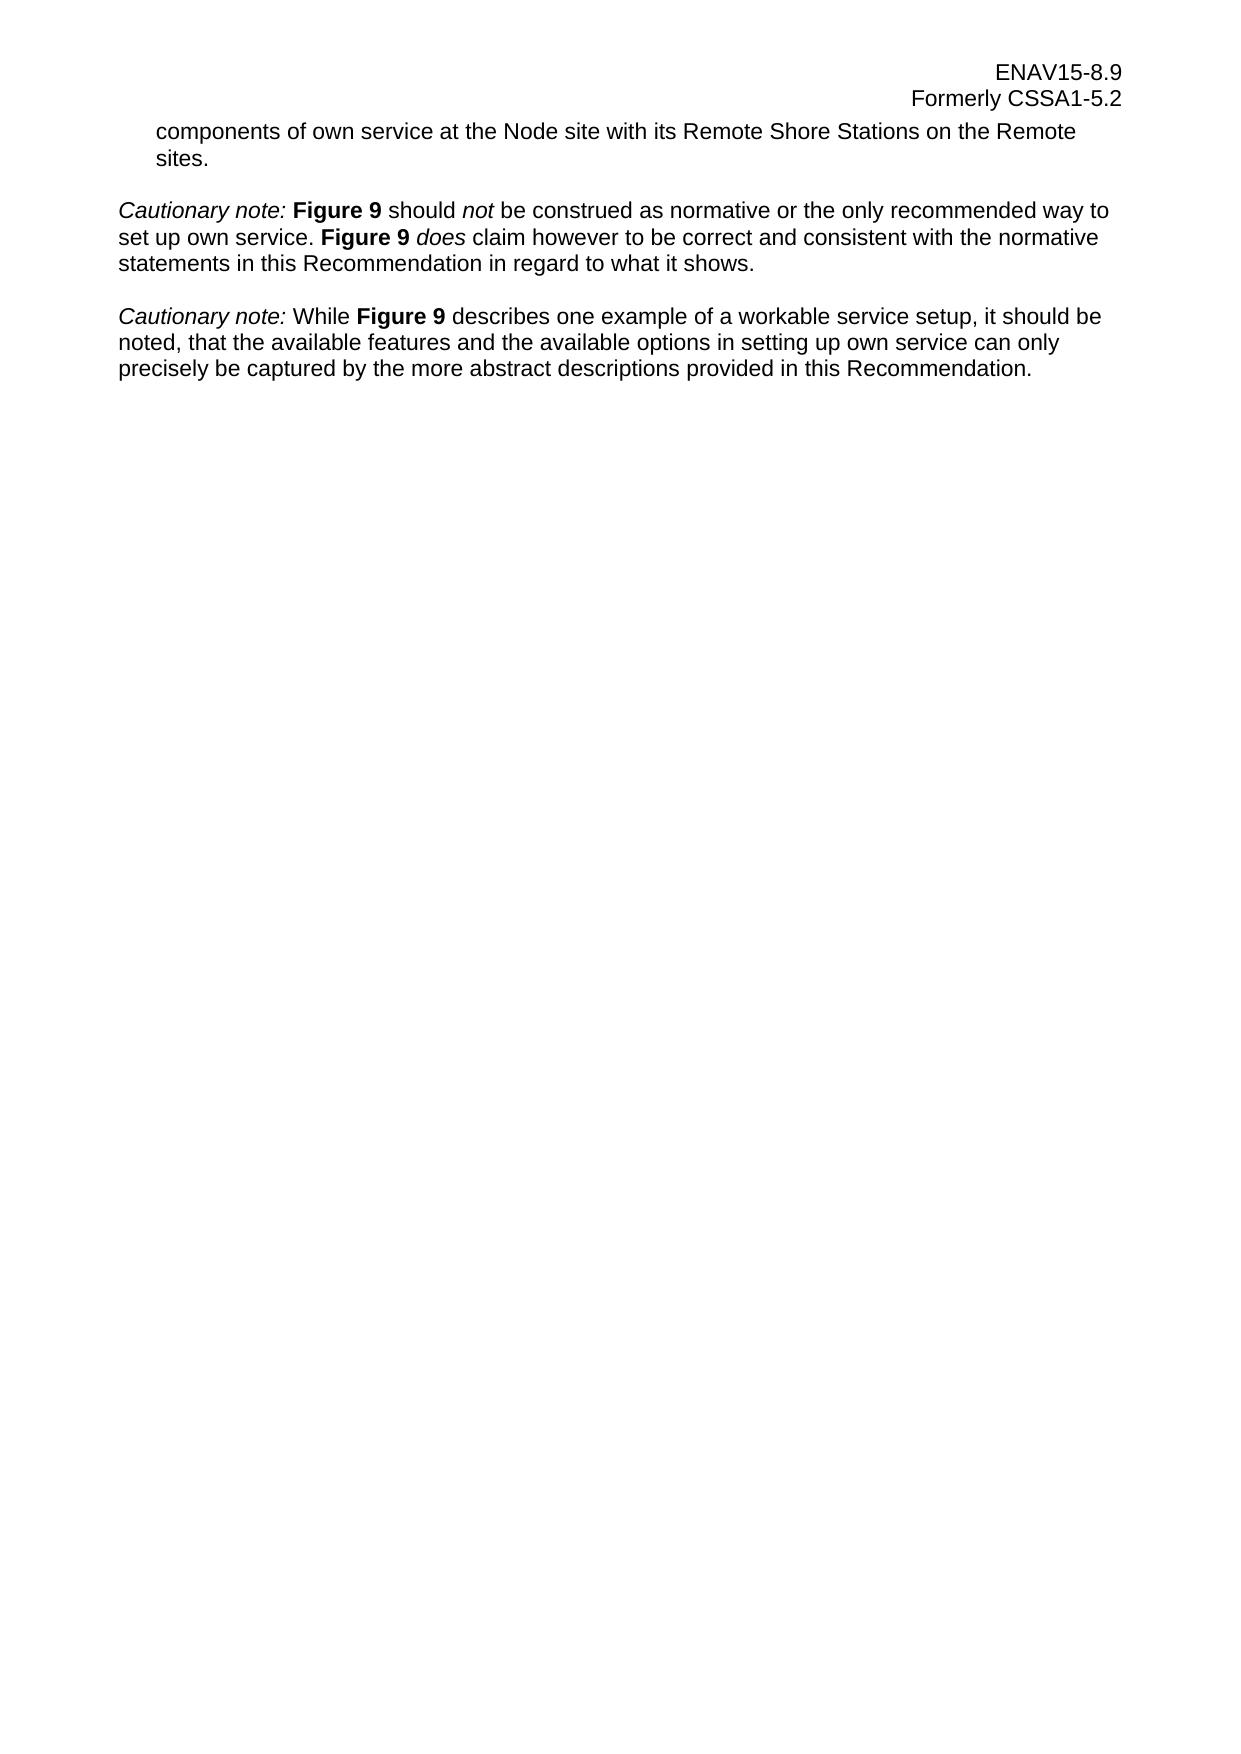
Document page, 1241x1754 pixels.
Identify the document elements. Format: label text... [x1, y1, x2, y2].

text Cautionary note: Figure 9 should not be construed as normative or the only recommended way to set up own service. Figure 9 does claim however to be correct and consistent with the normative statements in this Recommendation in regard to what it shows. [118, 197, 1122, 276]
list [118, 118, 1122, 171]
text Cautionary note: While Figure 9 describes one example of a workable service setup, it should be noted, that the available features and the available options in setting up own service can only precisely be captured by the more abstract descriptions provided in this Recommendation. [118, 303, 1122, 382]
